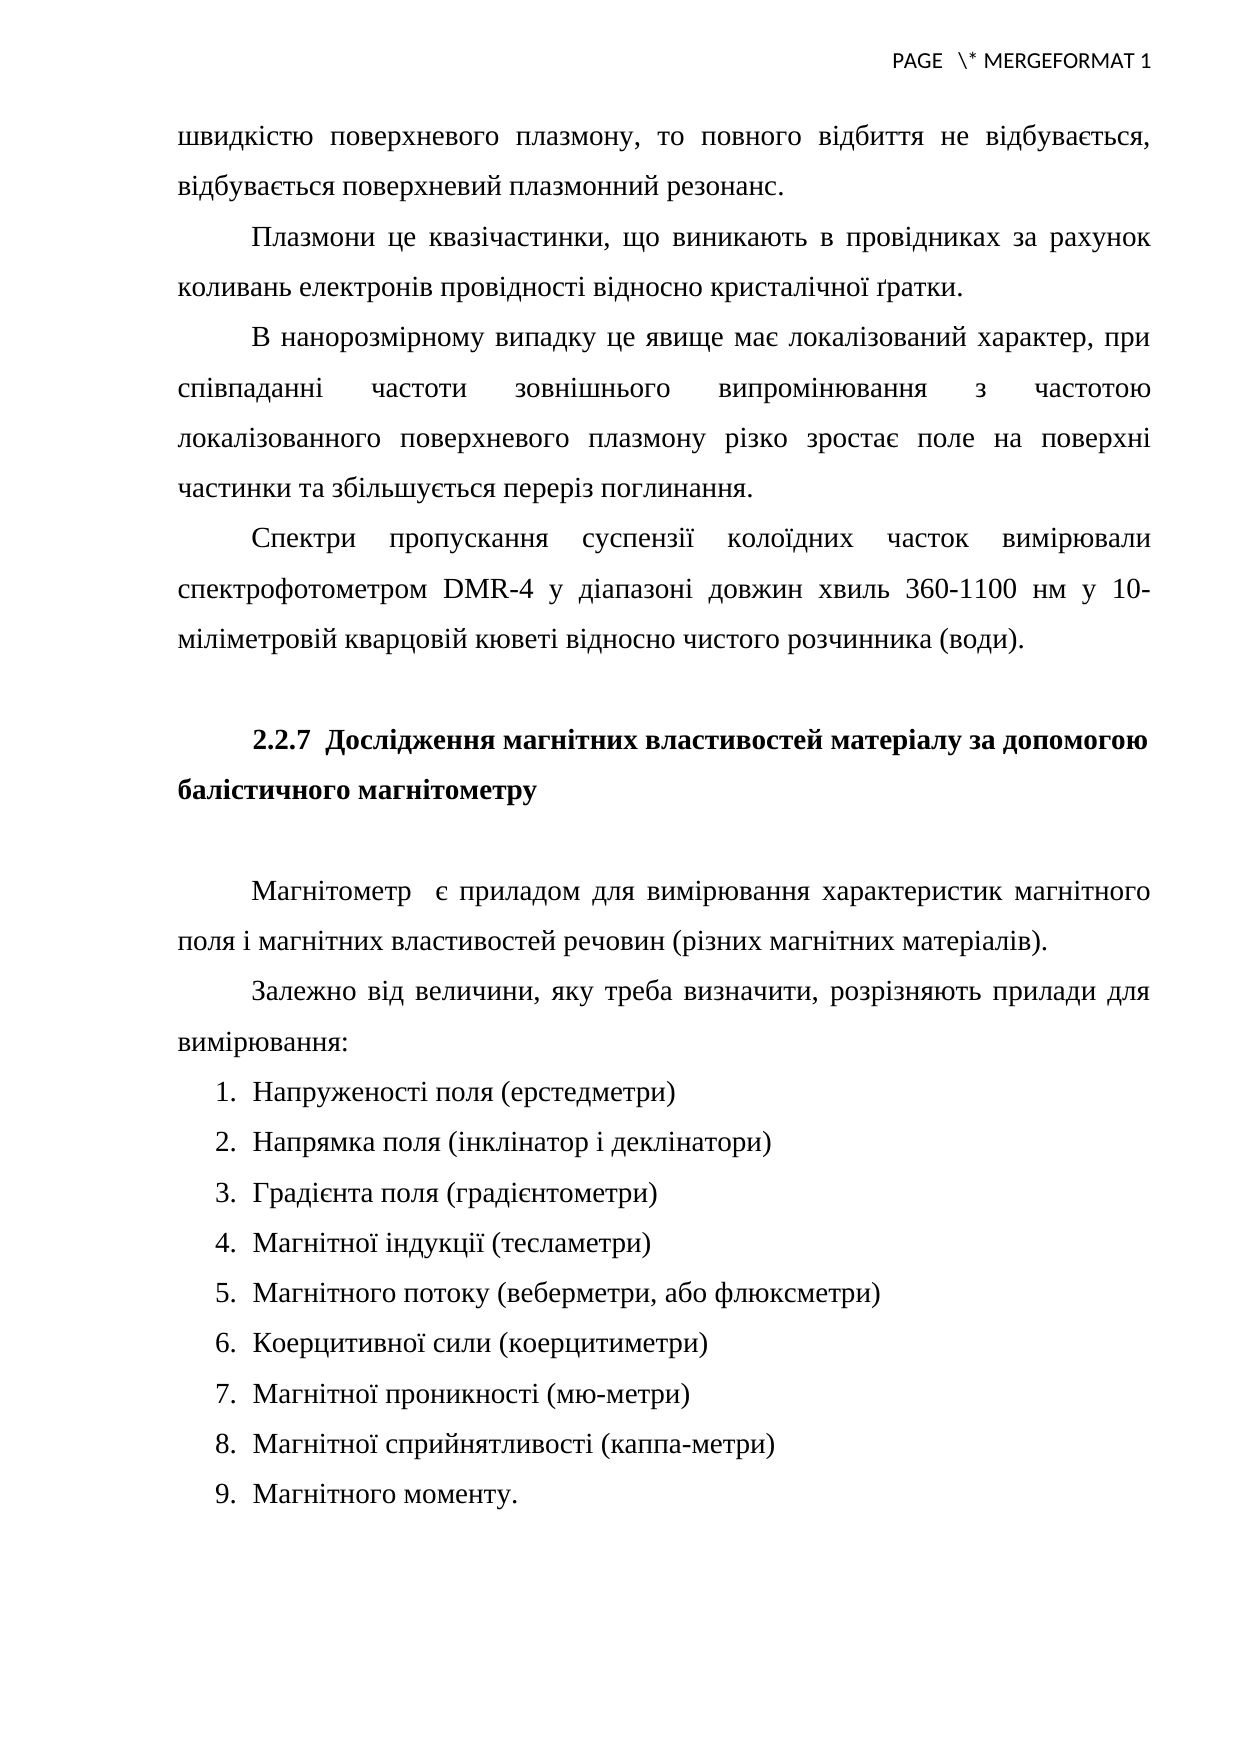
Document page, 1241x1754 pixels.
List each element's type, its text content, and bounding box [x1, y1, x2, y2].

list Градієнта поля (градієнтометри) [215, 1175, 1152, 1208]
list Коерцитивної сили (коерцитиметри) [215, 1326, 1152, 1359]
list Магнітного потоку (веберметри, або флюксметри) [215, 1275, 1152, 1309]
list Магнітної проникності (мю-метри) [215, 1376, 1152, 1409]
text Спектри пропускання суспензії колоїдних часток вимірювали спектрофотометром DMR-4 у діапазоні довжин хвиль 360-1100 нм у 10-міліметровій кварцовій кюветі відносно чистого розчинника (води). [177, 521, 1152, 655]
list Магнітного моменту. [215, 1477, 1152, 1510]
text Плазмони це квазічастинки, що виникають в провідниках за рахунок коливань електронів провідності відносно кристалічної ґратки. [177, 219, 1152, 303]
list Магнітної індукції (тесламетри) [215, 1225, 1152, 1258]
text Залежно від величини, яку треба визначити, розрізняють прилади для вимірювання: [177, 973, 1152, 1057]
list Магнітної сприйнятливості (каппа-метри) [215, 1426, 1152, 1460]
text В нанорозмірному випадку це явище має локалізований характер, при співпаданні частоти зовнішнього випромінювання з частотою локалізованного поверхневого плазмону різко зростає поле на поверхні частинки та збільшується переріз поглинання. [177, 319, 1152, 504]
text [177, 118, 1152, 202]
text Магнітометр є приладом для вимірювання характеристик магнітного поля і магнітних властивостей речовин (різних магнітних матеріалів). [177, 873, 1152, 957]
subtitle 2.2.7 Дослідження магнітних властивостей матеріалу за допомогою балістичного магнітометру [177, 722, 1152, 806]
list Напруженості поля (ерстедметри) [215, 1074, 1152, 1108]
list Напрямка поля (інклінатор і деклінатори) [215, 1124, 1152, 1158]
